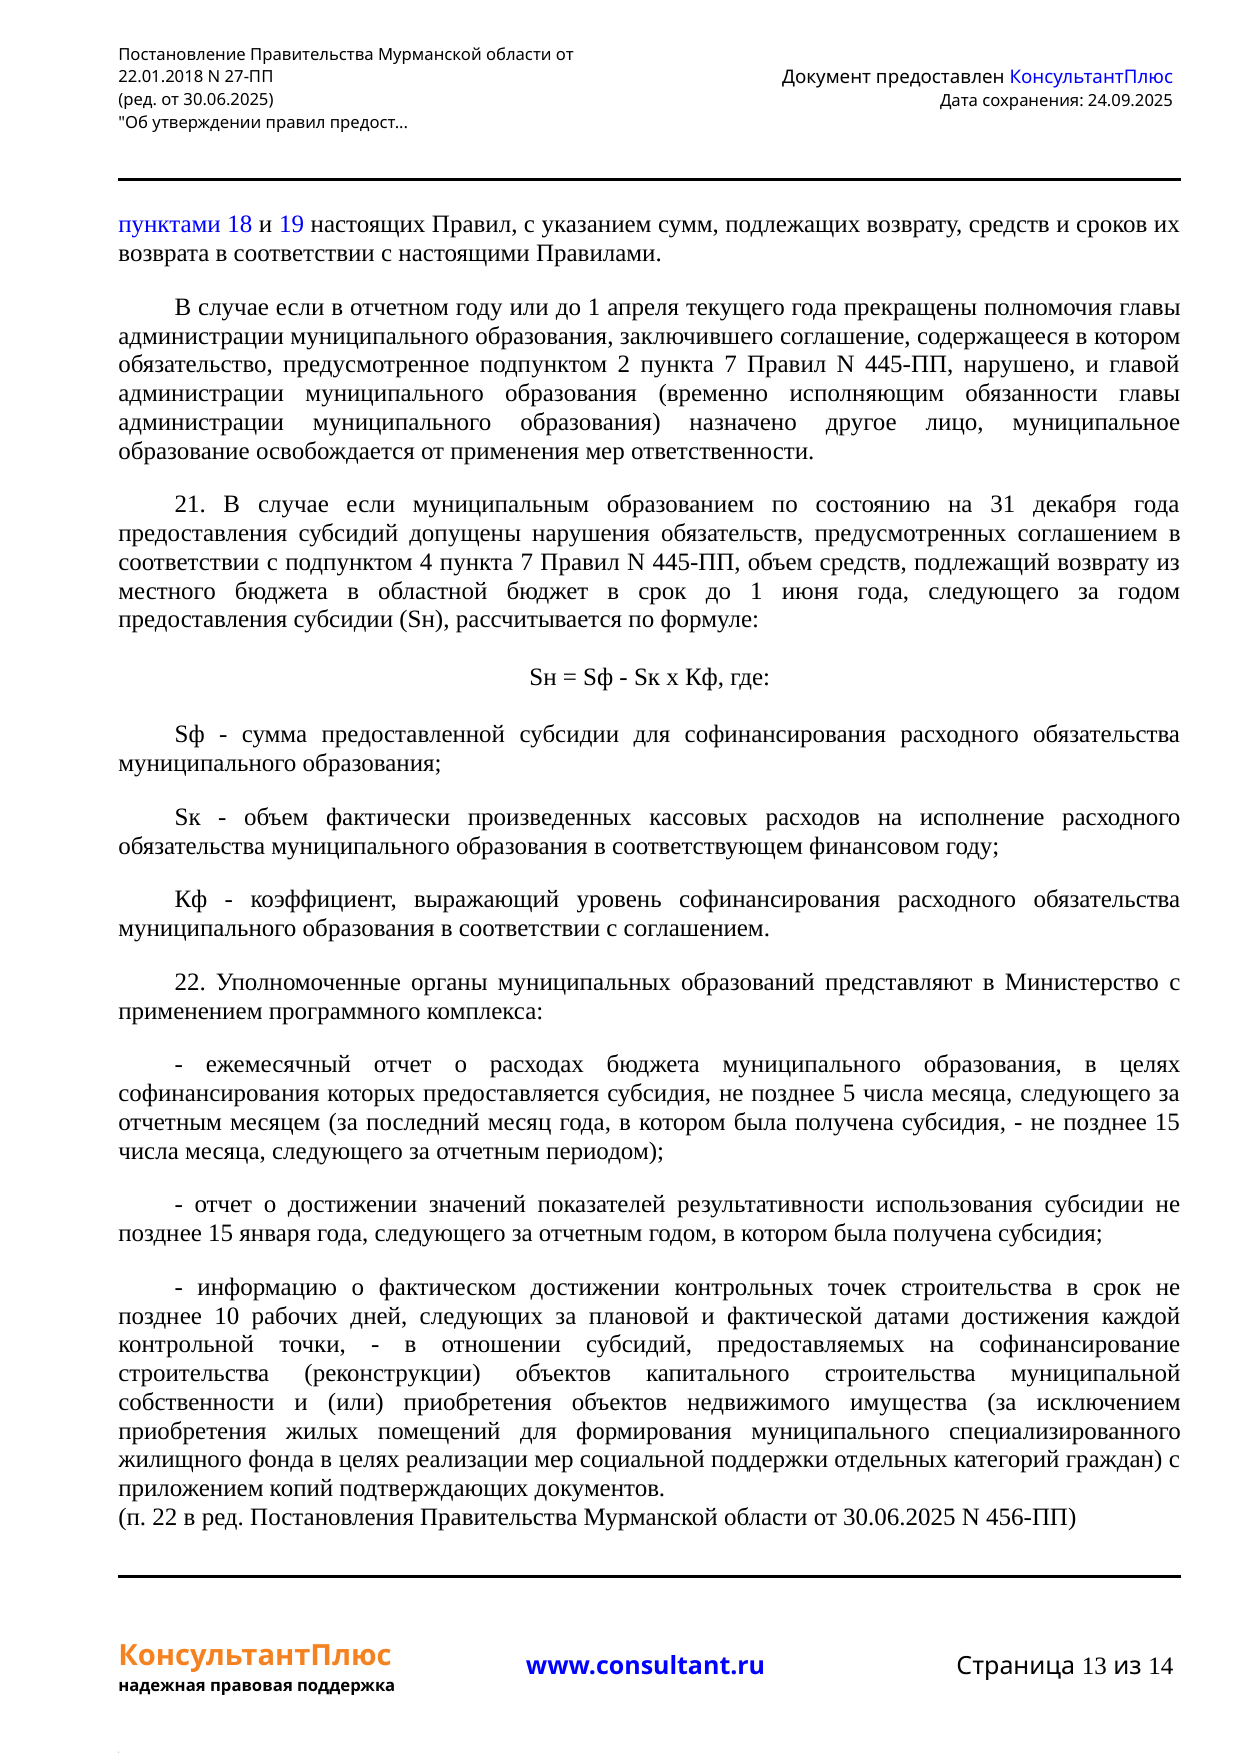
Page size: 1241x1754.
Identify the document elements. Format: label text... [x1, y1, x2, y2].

text - ежемесячный отчет о расходах бюджета муниципального образования, в целях софинансирования которых предоставляется субсидия, не позднее 5 числа месяца, следующего за отчетным месяцем (за последний месяц года, в котором была получена субсидия, - не позднее 15 числа месяца, следующего за отчетным периодом); [118, 1049, 1181, 1164]
text - отчет о достижении значений показателей результативности использования субсидии не позднее 15 января года, следующего за отчетным годом, в котором была получена субсидия; [118, 1189, 1181, 1247]
text Кф - коэффициент, выражающий уровень софинансирования расходного обязательства муниципального образования в соответствии с соглашением. [118, 884, 1181, 942]
text 21. В случае если муниципальным образованием по состоянию на 31 декабря года предоставления субсидий допущены нарушения обязательств, предусмотренных соглашением в соответствии с подпунктом 4 пункта 7 Правил N 445-ПП, объем средств, подлежащий возврату из местного бюджета в областной бюджет в срок до 1 июня года, следующего за годом предоставления субсидии (Sн), рассчитывается по формуле: [118, 489, 1181, 633]
text - информацию о фактическом достижении контрольных точек строительства в срок не позднее 10 рабочих дней, следующих за плановой и фактической датами достижения каждой контрольной точки, - в отношении субсидий, предоставляемых на софинансирование строительства (реконструкции) объектов капитального строительства муниципальной собственности и (или) приобретения объектов недвижимого имущества (за исключением приобретения жилых помещений для формирования муниципального специализированного жилищного фонда в целях реализации мер социальной поддержки отдельных категорий граждан) с приложением копий подтверждающих документов. [118, 1272, 1181, 1502]
text (п. 22 в ред. Постановления Правительства Мурманской области от 30.06.2025 N 456-ПП) [118, 1502, 1181, 1531]
text Sф - сумма предоставленной субсидии для софинансирования расходного обязательства муниципального образования; [118, 719, 1181, 777]
text Sн = Sф - Sк x Кф, где: [118, 662, 1181, 691]
text 22. Уполномоченные органы муниципальных образований представляют в Министерство с применением программного комплекса: [118, 967, 1181, 1024]
text В случае если в отчетном году или до 1 апреля текущего года прекращены полномочия главы администрации муниципального образования, заключившего соглашение, содержащееся в котором обязательство, предусмотренное подпунктом 2 пункта 7 Правил N 445-ПП, нарушено, и главой администрации муниципального образования (временно исполняющим обязанности главы администрации муниципального образования) назначено другое лицо, муниципальное образование освобождается от применения мер ответственности. [118, 292, 1181, 464]
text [118, 209, 1181, 267]
text Sк - объем фактически произведенных кассовых расходов на исполнение расходного обязательства муниципального образования в соответствующем финансовом году; [118, 802, 1181, 859]
